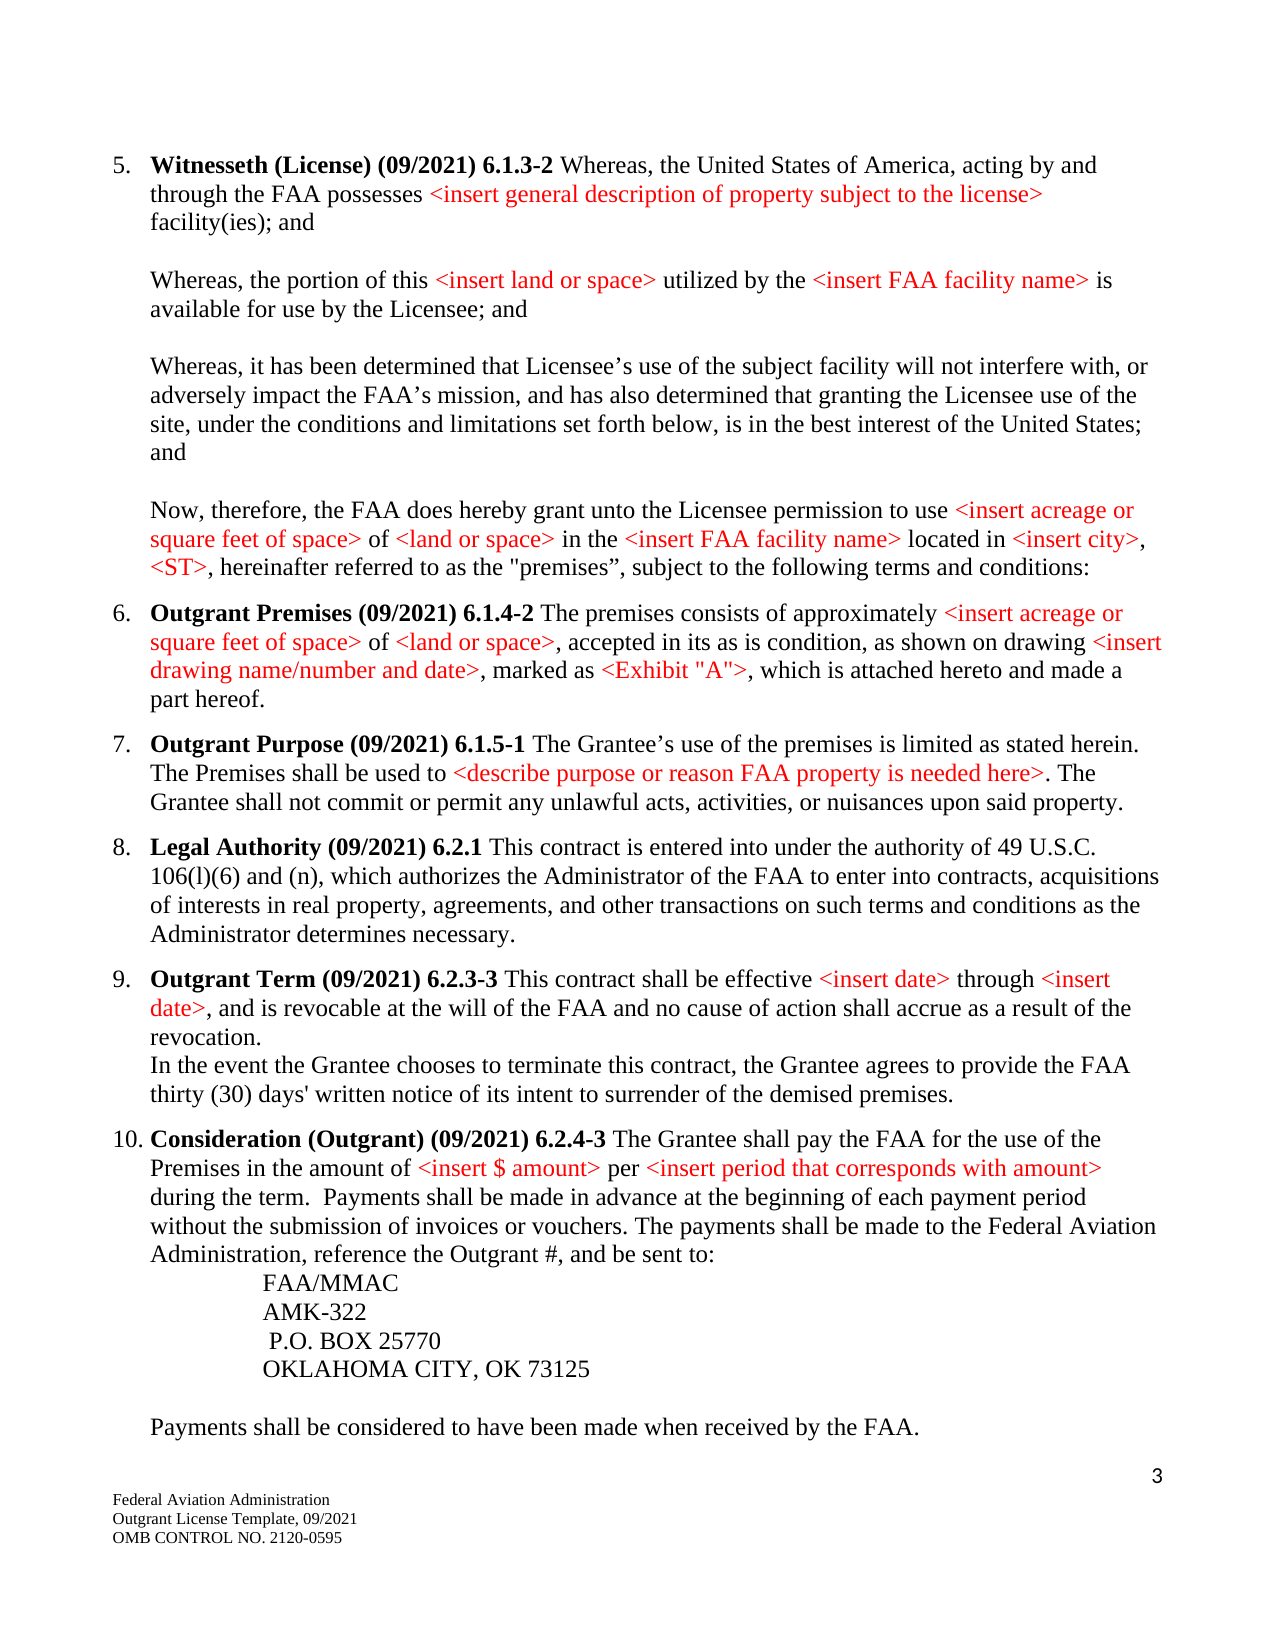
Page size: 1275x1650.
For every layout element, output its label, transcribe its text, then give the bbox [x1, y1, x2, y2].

list Outgrant Purpose (09/2021) 6.1.5-1 Insert in all outgrants. The Grantee’s use of the premises is limited as stated herein. The Premises shall be used to <describe purpose or reason FAA property is needed here>. The Grantee shall not commit or permit any unlawful acts, activities, or nuisances upon said property. [112, 729, 1162, 816]
list Outgrant Term (09/2021) 6.2.3-3 Insert in all outgrants. This contract shall be effective <insert date> through <insert date>, and is revocable at the will of the FAA and no cause of action shall accrue as a result of the revocation. In the event the Grantee chooses to terminate this contract, the Grantee agrees to provide the FAA thirty (30) days' written notice of its intent to surrender of the demised premises. [112, 964, 1162, 1108]
list Witnesseth (License) (09/2021) 6.1.3-2 Insert in all outgrant licenses. Whereas, the United States of America, acting by and through the FAA possesses <insert general description of property subject to the license> facility(ies); and Whereas, the portion of this <insert land or space> utilized by the <insert FAA facility name> is available for use by the Licensee; and Whereas, it has been determined that Licensee’s use of the subject facility will not interfere with, or adversely impact the FAA’s mission, and has also determined that granting the Licensee use of the site, under the conditions and limitations set forth below, is in the best interest of the United States; and Now, therefore, the FAA does hereby grant unto the Licensee permission to use <insert acreage or square feet of space> of <land or space> in the <insert FAA facility name> located in <insert city>, <ST>, hereinafter referred to as the "premises”, subject to the following terms and conditions: [112, 150, 1162, 581]
list Legal Authority (09/2021) 6.2.1 Insert in all real estate contracts. This contract is entered into under the authority of 49 U.S.C. 106(l)(6) and (n), which authorizes the Administrator of the FAA to enter into contracts, acquisitions of interests in real property, agreements, and other transactions on such terms and conditions as the Administrator determines necessary. [112, 832, 1162, 947]
list Outgrant Premises (09/2021) 6.1.4-2 Insert in all outgrants. The premises consists of approximately <insert acreage or square feet of space> of <land or space>, accepted in its as is condition, as shown on drawing <insert drawing name/number and date>, marked as <Exhibit "A">, which is attached hereto and made a part hereof. [112, 598, 1162, 713]
list Consideration (Outgrant) (09/2021) 6.2.4-3 Insert in all outgrants where the FAA is receiving payment. The Grantee shall pay the FAA for the use of the Premises in the amount of <insert $ amount> per <insert period that corresponds with amount> during the term. Payments shall be made in advance at the beginning of each payment period without the submission of invoices or vouchers. The payments shall be made to the Federal Aviation Administration, reference the Outgrant #, and be sent to: FAA/MMAC AMK-322 P.O. BOX 25770 OKLAHOMA CITY, OK 73125 Payments shall be considered to have been made when received by the FAA. [112, 1124, 1162, 1441]
